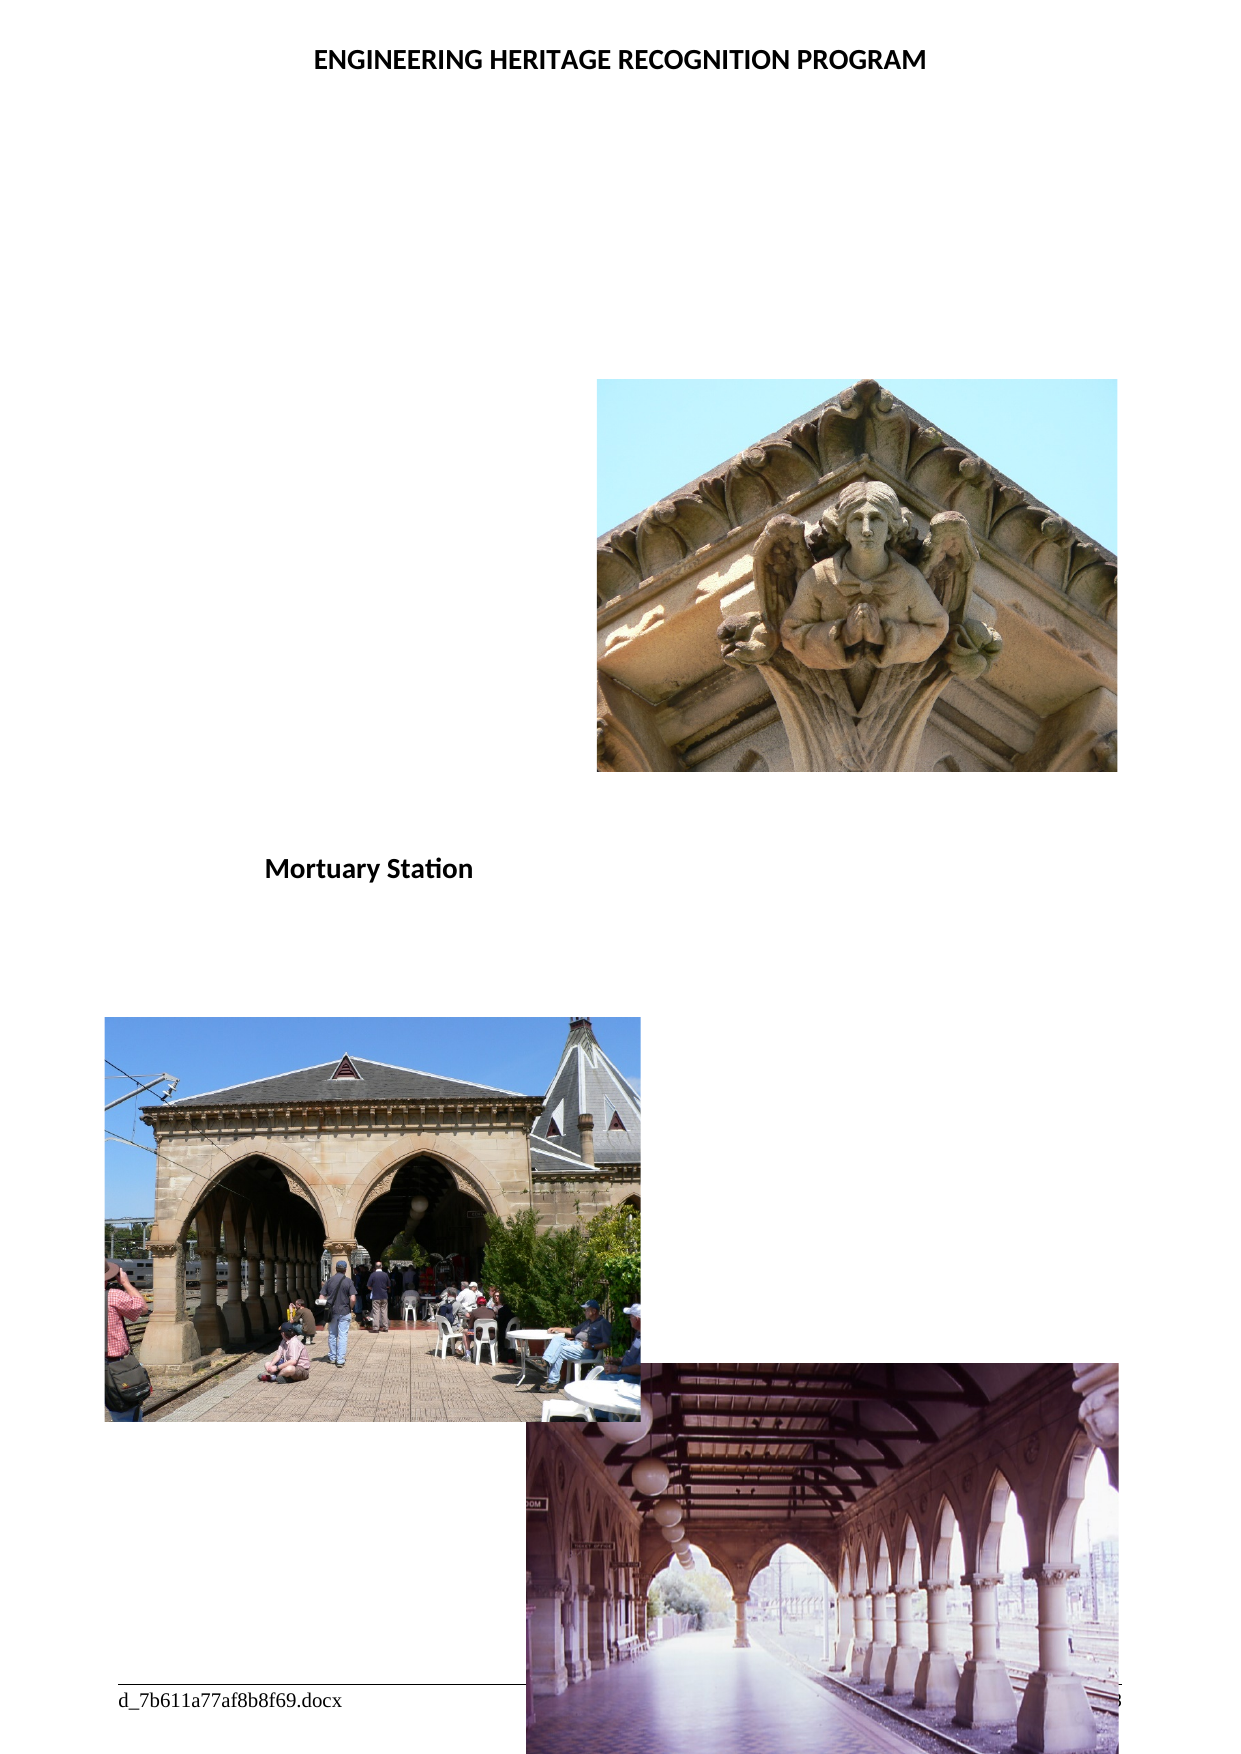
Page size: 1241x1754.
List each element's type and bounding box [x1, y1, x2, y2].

picture [103, 1017, 1119, 1752]
picture [595, 379, 1117, 770]
